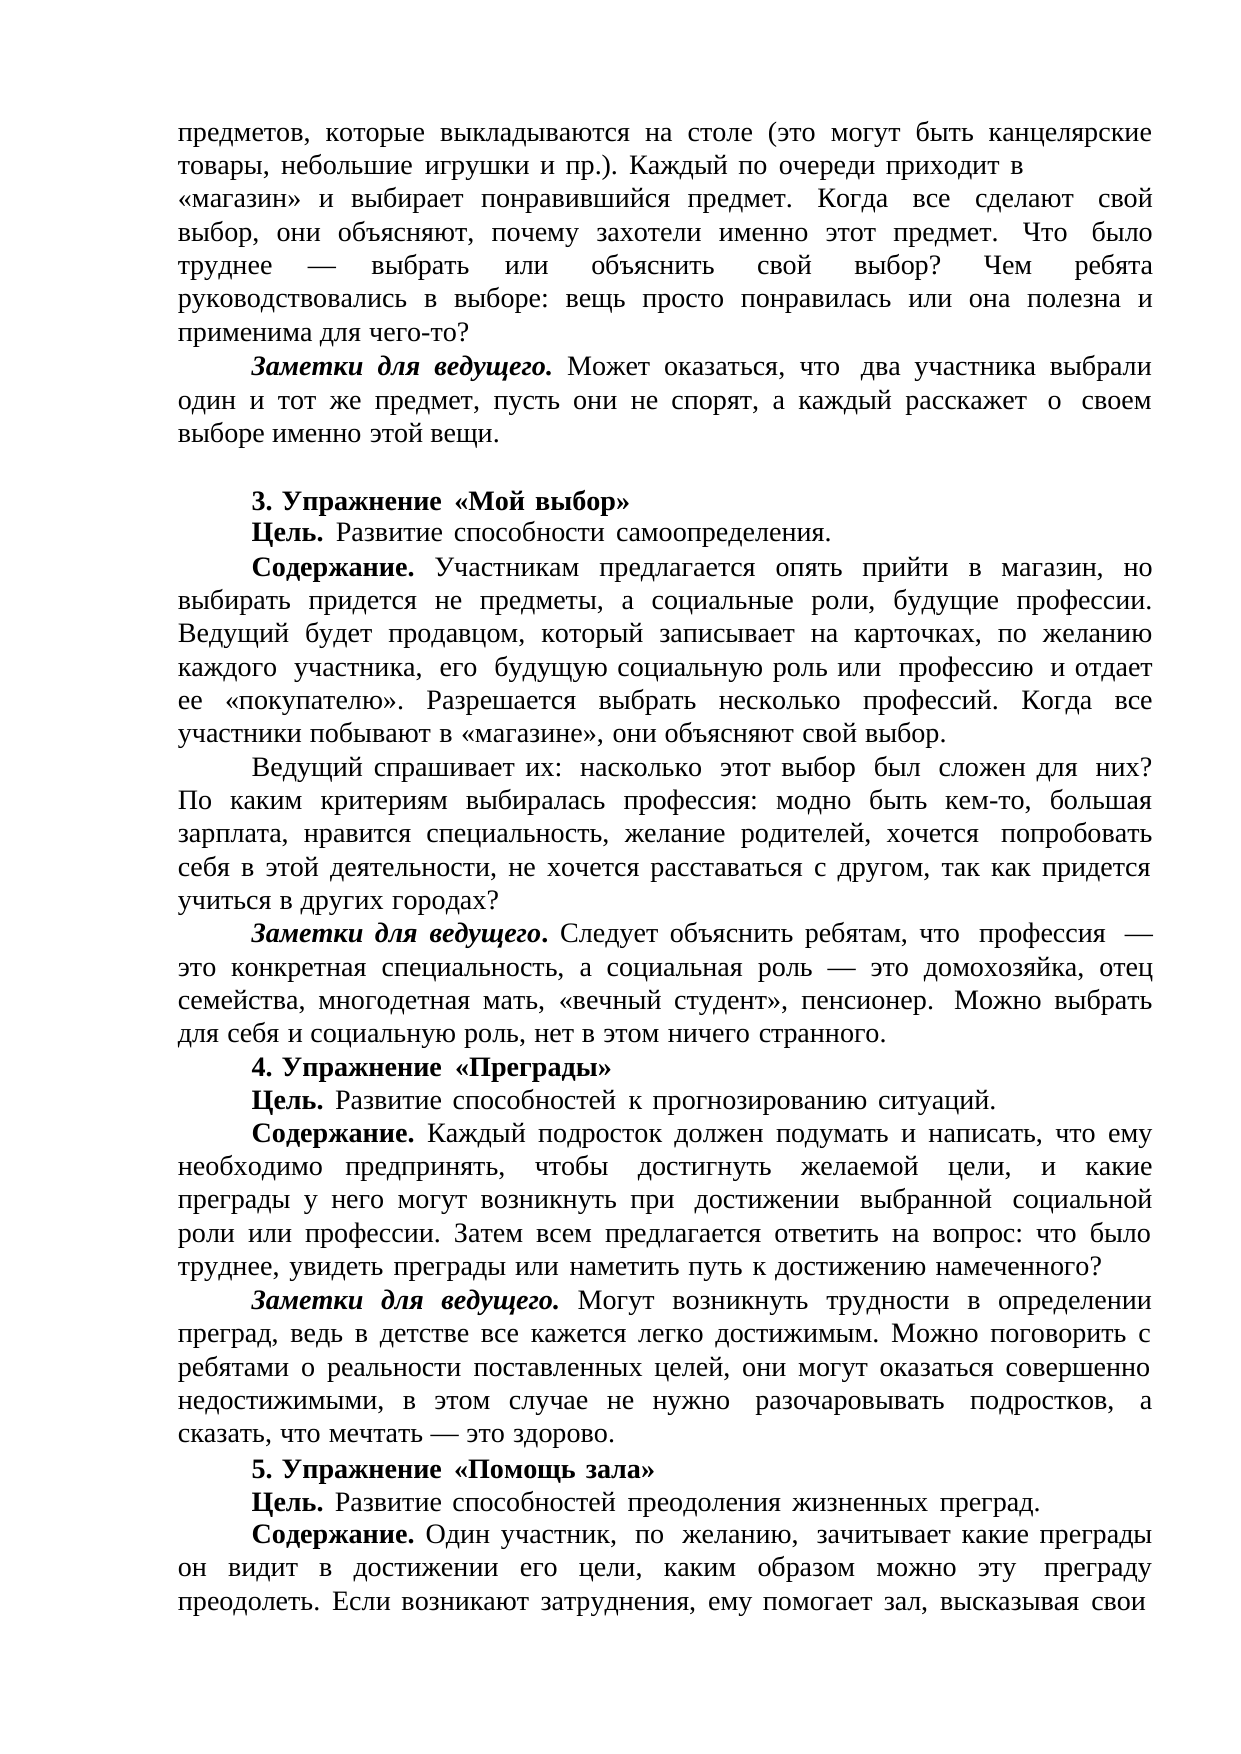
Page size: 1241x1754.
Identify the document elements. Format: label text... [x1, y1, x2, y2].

text Содержание. Участникам предлагается опять прийти в магазин, но выбирать придется не предметы, а социальные роли, будущие профессии. Ведущий будет продавцом, который записывает на карточках, по желанию каждого участника, его будущую социальную роль или профессию и отдает ее «покупателю». Разрешается выбрать несколько профессий. Когда все участники побывают в «магазине», они объясняют свой выбор. [178, 550, 1153, 749]
text Ведущий спрашивает их: насколько этот выбор был сложен для них? По каким критериям выбиралась профессия: модно быть кем-то, большая зарплата, нравится специальность, желание родителей, хочется попробовать себя в этой деятельности, не хочется расставаться с другом, так как придется учиться в других городах? [178, 750, 1152, 915]
text Содержание. Один участник, по желанию, зачитывает какие преграды он видит в достижении его цели, каким образом можно эту преграду преодолеть. Если возникают затруднения, ему помогает зал, высказывая свои [178, 1517, 1153, 1616]
text предметов, которые выкладываются на столе (это могут быть канцелярские товары, небольшие игрушки и пр.). Каждый по очереди приходит в [178, 115, 1152, 180]
text Заметки для ведущего. Может оказаться, что два участника выбрали один и тот же предмет, пусть они не спорят, а каждый расскажет о своем выборе именно этой вещи. [178, 349, 1152, 448]
text Заметки для ведущего. Следует объяснить ребятам, что профессия — это конкретная специальность, а социальная роль — это домохозяйка, отец семейства, многодетная мать, «вечный студент», пенсионер. Можно выбрать для себя и социальную роль, нет в этом ничего странного. [178, 916, 1153, 1049]
text Цель. Развитие способности самоопределения. [251, 516, 1165, 548]
text Цель. Развитие способностей преодоления жизненных преград. [251, 1484, 1165, 1517]
text Содержание. Каждый подросток должен подумать и написать, что ему необходимо предпринять, чтобы достигнуть желаемой цели, и какие преграды у него могут возникнуть при достижении выбранной социальной роли или профессии. Затем всем предлагается ответить на вопрос: что было труднее, увидеть преграды или наметить путь к достижению намеченного? [178, 1116, 1153, 1281]
subtitle Упражнение «Помощь зала» [251, 1452, 1165, 1484]
subtitle Упражнение «Преграды» [251, 1051, 1165, 1083]
subtitle Упражнение «Мой выбор» [251, 485, 1165, 516]
text «магазин» и выбирает понравившийся предмет. Когда все сделают свой выбор, они объясняют, почему захотели именно этот предмет. Что было труднее — выбрать или объяснить свой выбор? Чем ребята руководствовались в выборе: вещь просто понравилась или она полезна и применима для чего-то? [178, 182, 1153, 347]
text Цель. Развитие способностей к прогнозированию ситуаций. [251, 1083, 1165, 1116]
text Заметки для ведущего. Могут возникнуть трудности в определении преград, ведь в детстве все кажется легко достижимым. Можно поговорить с ребятами о реальности поставленных целей, они могут оказаться совершенно недостижимыми, в этом случае не нужно разочаровывать подростков, а сказать, что мечтать — это здорово. [178, 1283, 1152, 1449]
